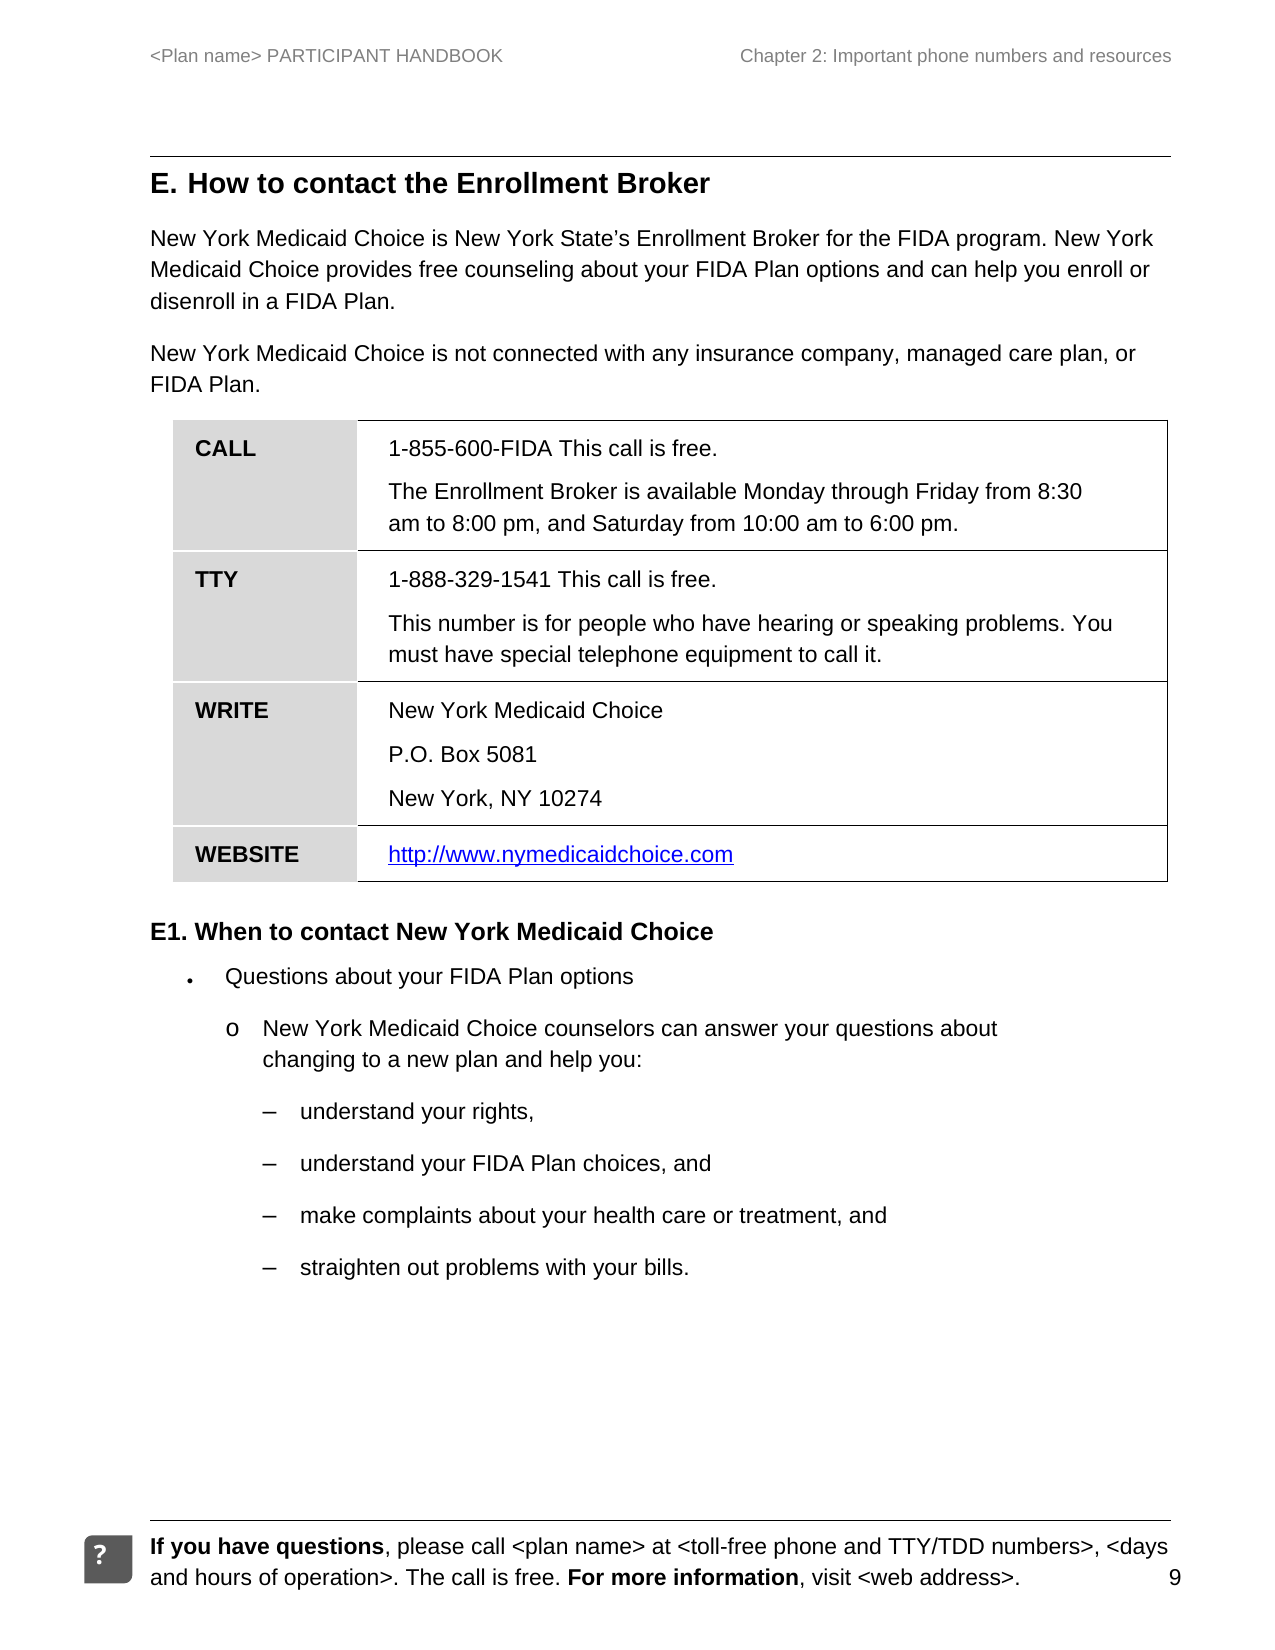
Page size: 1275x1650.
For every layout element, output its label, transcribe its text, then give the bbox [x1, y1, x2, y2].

text New York Medicaid Choice is New York State’s Enrollment Broker for the FIDA program. New York Medicaid Choice provides free counseling about your FIDA Plan options and can help you enroll or disenroll in a FIDA Plan. [150, 222, 1171, 315]
subtitle E1. When to contact New York Medicaid Choice [150, 913, 1096, 947]
list Questions about your FIDA Plan options [187, 959, 1096, 990]
table_header CALL [173, 421, 357, 550]
list New York Medicaid Choice counselors can answer your questions about changing to a new plan and help you: [225, 1011, 1096, 1074]
text New York Medicaid Choice is not connected with any insurance company, managed care plan, or FIDA Plan. [150, 336, 1171, 399]
table_cell 1-888-329-1541 This call is free. This number is for people who have hearing or speaking problems. You must have special telephone equipment to call it. [358, 551, 1167, 681]
table_cell http://www.nymedicaidchoice.com [358, 826, 1167, 881]
list make complaints about your health care or treatment, and [262, 1199, 1096, 1230]
list straighten out problems with your bills. [262, 1251, 1096, 1282]
table_cell WEBSITE [173, 827, 357, 881]
table_cell New York Medicaid Choice P.O. Box 5081 New York, NY 10274 [358, 682, 1167, 825]
table_cell WRITE [173, 683, 357, 825]
table_header 1-855-600-FIDA This call is free. The Enrollment Broker is available Monday through Friday from 8:30 am to 8:00 pm, and Saturday from 10:00 am to 6:00 pm. [358, 421, 1167, 550]
table_cell TTY [173, 552, 357, 681]
list understand your rights, [262, 1094, 1096, 1126]
list understand your FIDA Plan choices, and [262, 1147, 1096, 1178]
subtitle How to contact the Enrollment Broker [150, 157, 1171, 201]
